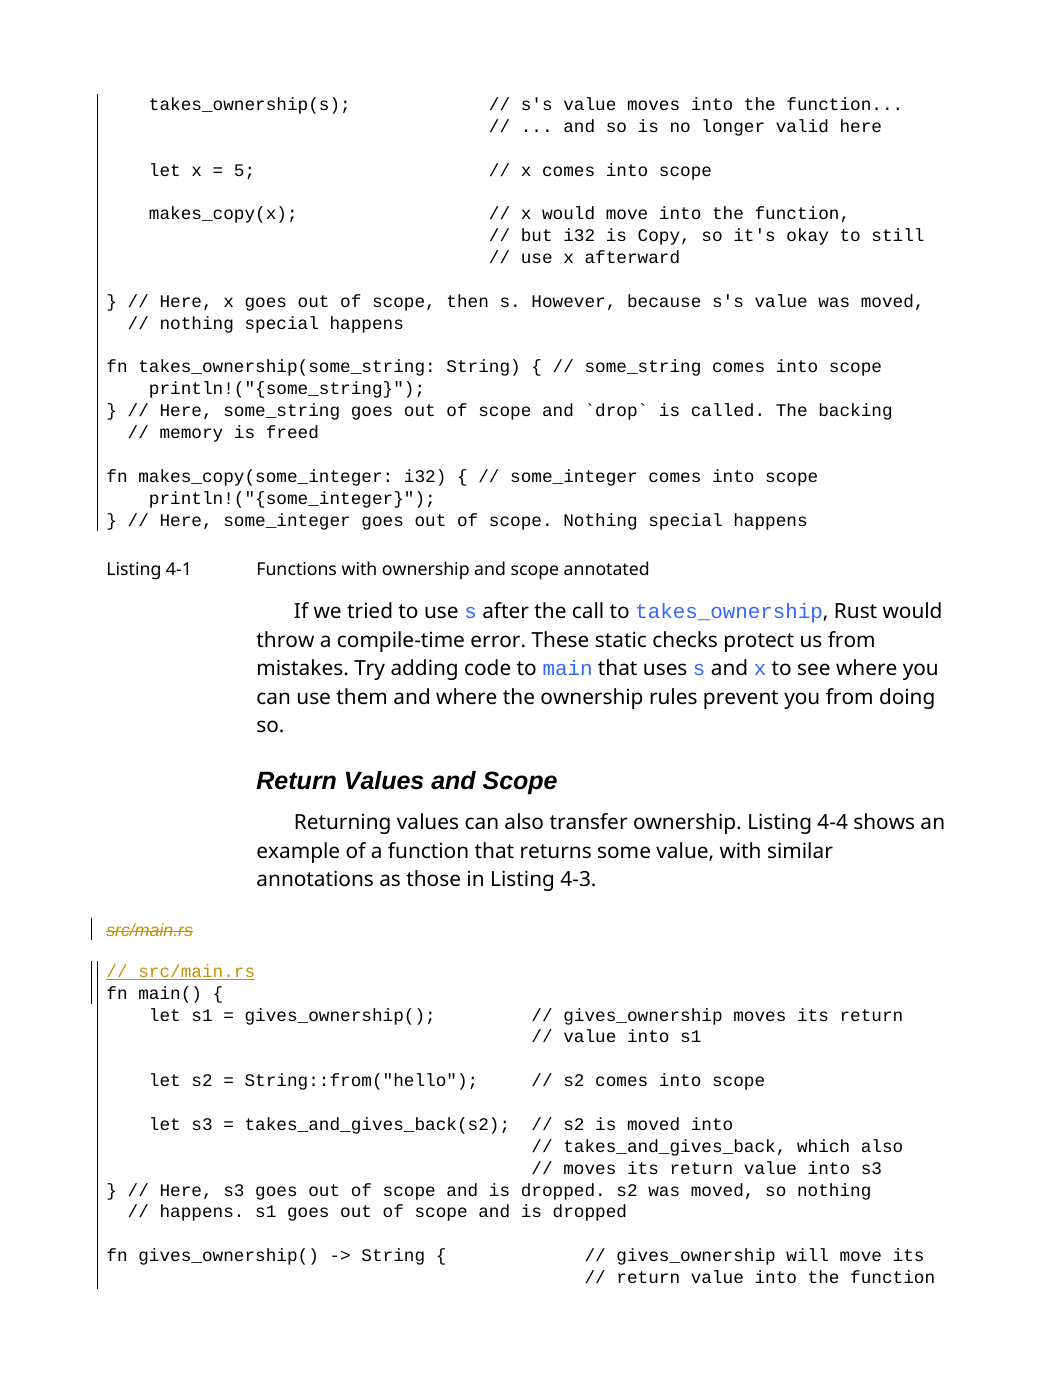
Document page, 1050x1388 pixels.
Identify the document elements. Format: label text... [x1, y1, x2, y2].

text let s1 = gives_ownership(); // gives_ownership moves its return [106, 1004, 950, 1026]
text // return value into the function [106, 1267, 950, 1289]
text } // Here, some_integer goes out of scope. Nothing special happens [106, 509, 950, 531]
text let s3 = takes_and_gives_back(s2); // s2 is moved into [106, 1114, 950, 1136]
text } // Here, s3 goes out of scope and is dropped. s2 was moved, so nothing [106, 1179, 950, 1201]
text fn takes_ownership(some_string: String) { // some_string comes into scope [106, 356, 950, 378]
text let x = 5; // x comes into scope [106, 159, 950, 181]
text makes_copy(x); // x would move into the function, [106, 203, 950, 225]
text Return Values and Scope [256, 764, 950, 795]
text takes_ownership(s); // s's value moves into the function... [106, 94, 950, 116]
text If we tried to use s after the call to takes_ownership, Rust would throw a compile-time error. These static checks protect us from mistakes. Try adding code to main that uses s and x to see where you can use them and where the ownership rules prevent you from doing so. [256, 596, 950, 739]
text // but i32 is Copy, so it's okay to still [106, 225, 950, 247]
text // happens. s1 goes out of scope and is dropped [106, 1201, 950, 1223]
text println!("{some_string}"); [106, 378, 950, 400]
text // value into s1 [106, 1026, 950, 1048]
text // nothing special happens [106, 312, 950, 334]
text // moves its return value into s3 [106, 1157, 950, 1179]
text fn gives_ownership() -> String { // gives_ownership will move its [106, 1245, 950, 1267]
text } // Here, x goes out of scope, then s. However, because s's value was moved, [106, 291, 950, 312]
text } // Here, some_string goes out of scope and `drop` is called. The backing [106, 400, 950, 422]
list Functions with ownership and scope annotated [106, 556, 950, 580]
text // ... and so is no longer valid here [106, 116, 950, 137]
text // takes_and_gives_back, which also [106, 1136, 950, 1157]
text println!("{some_integer}"); [106, 487, 950, 509]
text // use x afterward [106, 247, 950, 269]
text Returning values can also transfer ownership. Listing 4-4 shows an example of a function that returns some value, with similar annotations as those in Listing 4-3. [256, 808, 950, 893]
text // memory is freed [106, 422, 950, 444]
text let s2 = String::from("hello"); // s2 comes into scope [106, 1070, 950, 1092]
text fn main() { [106, 982, 950, 1004]
text fn makes_copy(some_integer: i32) { // some_integer comes into scope [106, 466, 950, 487]
